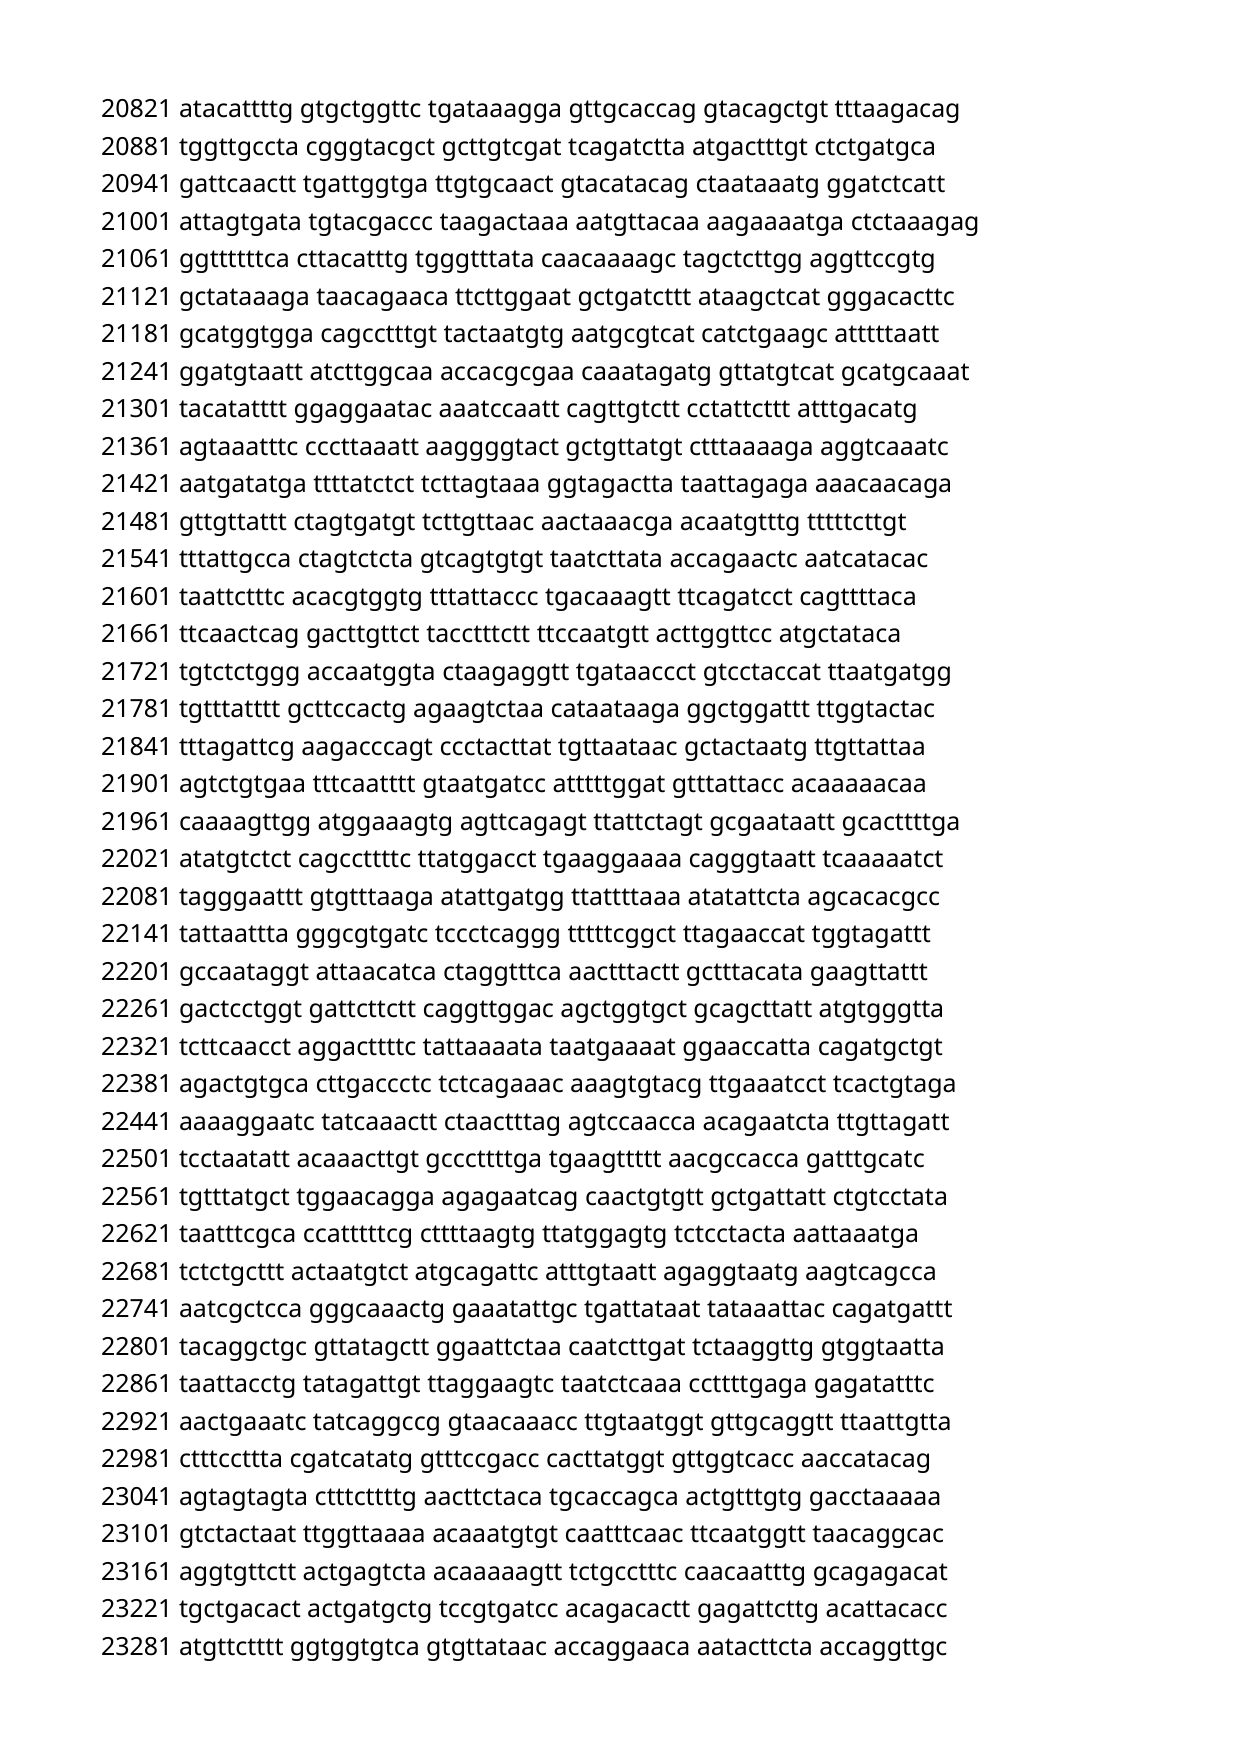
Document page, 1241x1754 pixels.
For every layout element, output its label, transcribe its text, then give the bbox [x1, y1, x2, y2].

text 22741 aatcgctcca gggcaaactg gaaatattgc tgattataat tataaattac cagatgattt [75, 1289, 1165, 1327]
text 21601 taattctttc acacgtggtg tttattaccc tgacaaagtt ttcagatcct cagttttaca [75, 577, 1165, 614]
text 20821 atacattttg gtgctggttc tgataaagga gttgcaccag gtacagctgt tttaagacag [75, 89, 1165, 127]
text 21961 caaaagttgg atggaaagtg agttcagagt ttattctagt gcgaataatt gcacttttga [75, 802, 1165, 839]
text 22861 taattacctg tatagattgt ttaggaagtc taatctcaaa ccttttgaga gagatatttc [75, 1364, 1165, 1402]
text 22081 tagggaattt gtgtttaaga atattgatgg ttattttaaa atatattcta agcacacgcc [75, 877, 1165, 914]
text 21001 attagtgata tgtacgaccc taagactaaa aatgttacaa aagaaaatga ctctaaagag [75, 202, 1165, 239]
text 22261 gactcctggt gattcttctt caggttggac agctggtgct gcagcttatt atgtgggtta [75, 989, 1165, 1027]
text 21541 tttattgcca ctagtctcta gtcagtgtgt taatcttata accagaactc aatcatacac [75, 539, 1165, 577]
text 21841 tttagattcg aagacccagt ccctacttat tgttaataac gctactaatg ttgttattaa [75, 727, 1165, 764]
text 21061 ggttttttca cttacatttg tgggtttata caacaaaagc tagctcttgg aggttccgtg [75, 239, 1165, 277]
text 23281 atgttctttt ggtggtgtca gtgttataac accaggaaca aatacttcta accaggttgc [75, 1627, 1165, 1664]
text 22141 tattaattta gggcgtgatc tccctcaggg tttttcggct ttagaaccat tggtagattt [75, 914, 1165, 952]
text 22621 taatttcgca ccatttttcg cttttaagtg ttatggagtg tctcctacta aattaaatga [75, 1214, 1165, 1252]
text 22441 aaaaggaatc tatcaaactt ctaactttag agtccaacca acagaatcta ttgttagatt [75, 1102, 1165, 1139]
text 22801 tacaggctgc gttatagctt ggaattctaa caatcttgat tctaaggttg gtggtaatta [75, 1327, 1165, 1364]
text 22321 tcttcaacct aggacttttc tattaaaata taatgaaaat ggaaccatta cagatgctgt [75, 1027, 1165, 1064]
text 21181 gcatggtgga cagcctttgt tactaatgtg aatgcgtcat catctgaagc atttttaatt [75, 314, 1165, 352]
text 23161 aggtgttctt actgagtcta acaaaaagtt tctgcctttc caacaatttg gcagagacat [75, 1552, 1165, 1589]
text 23041 agtagtagta ctttcttttg aacttctaca tgcaccagca actgtttgtg gacctaaaaa [75, 1477, 1165, 1514]
text 22921 aactgaaatc tatcaggccg gtaacaaacc ttgtaatggt gttgcaggtt ttaattgtta [75, 1402, 1165, 1439]
text 23101 gtctactaat ttggttaaaa acaaatgtgt caatttcaac ttcaatggtt taacaggcac [75, 1514, 1165, 1552]
text 21241 ggatgtaatt atcttggcaa accacgcgaa caaatagatg gttatgtcat gcatgcaaat [75, 352, 1165, 389]
text 22681 tctctgcttt actaatgtct atgcagattc atttgtaatt agaggtaatg aagtcagcca [75, 1252, 1165, 1289]
text 22561 tgtttatgct tggaacagga agagaatcag caactgtgtt gctgattatt ctgtcctata [75, 1177, 1165, 1214]
text 21721 tgtctctggg accaatggta ctaagaggtt tgataaccct gtcctaccat ttaatgatgg [75, 652, 1165, 689]
text 21781 tgtttatttt gcttccactg agaagtctaa cataataaga ggctggattt ttggtactac [75, 689, 1165, 727]
text 22501 tcctaatatt acaaacttgt gcccttttga tgaagttttt aacgccacca gatttgcatc [75, 1139, 1165, 1177]
text 22201 gccaataggt attaacatca ctaggtttca aactttactt gctttacata gaagttattt [75, 952, 1165, 989]
text 21121 gctataaaga taacagaaca ttcttggaat gctgatcttt ataagctcat gggacacttc [75, 277, 1165, 314]
text 22021 atatgtctct cagccttttc ttatggacct tgaaggaaaa cagggtaatt tcaaaaatct [75, 839, 1165, 877]
text 21361 agtaaatttc cccttaaatt aaggggtact gctgttatgt ctttaaaaga aggtcaaatc [75, 427, 1165, 464]
text 22981 ctttccttta cgatcatatg gtttccgacc cacttatggt gttggtcacc aaccatacag [75, 1439, 1165, 1477]
text 23221 tgctgacact actgatgctg tccgtgatcc acagacactt gagattcttg acattacacc [75, 1589, 1165, 1627]
text 22381 agactgtgca cttgaccctc tctcagaaac aaagtgtacg ttgaaatcct tcactgtaga [75, 1064, 1165, 1102]
text 20881 tggttgccta cgggtacgct gcttgtcgat tcagatctta atgactttgt ctctgatgca [75, 127, 1165, 164]
text 21661 ttcaactcag gacttgttct tacctttctt ttccaatgtt acttggttcc atgctataca [75, 614, 1165, 652]
text 21421 aatgatatga ttttatctct tcttagtaaa ggtagactta taattagaga aaacaacaga [75, 464, 1165, 502]
text 21901 agtctgtgaa tttcaatttt gtaatgatcc atttttggat gtttattacc acaaaaacaa [75, 764, 1165, 802]
text 20941 gattcaactt tgattggtga ttgtgcaact gtacatacag ctaataaatg ggatctcatt [75, 164, 1165, 202]
text 21301 tacatatttt ggaggaatac aaatccaatt cagttgtctt cctattcttt atttgacatg [75, 389, 1165, 427]
text 21481 gttgttattt ctagtgatgt tcttgttaac aactaaacga acaatgtttg tttttcttgt [75, 502, 1165, 539]
